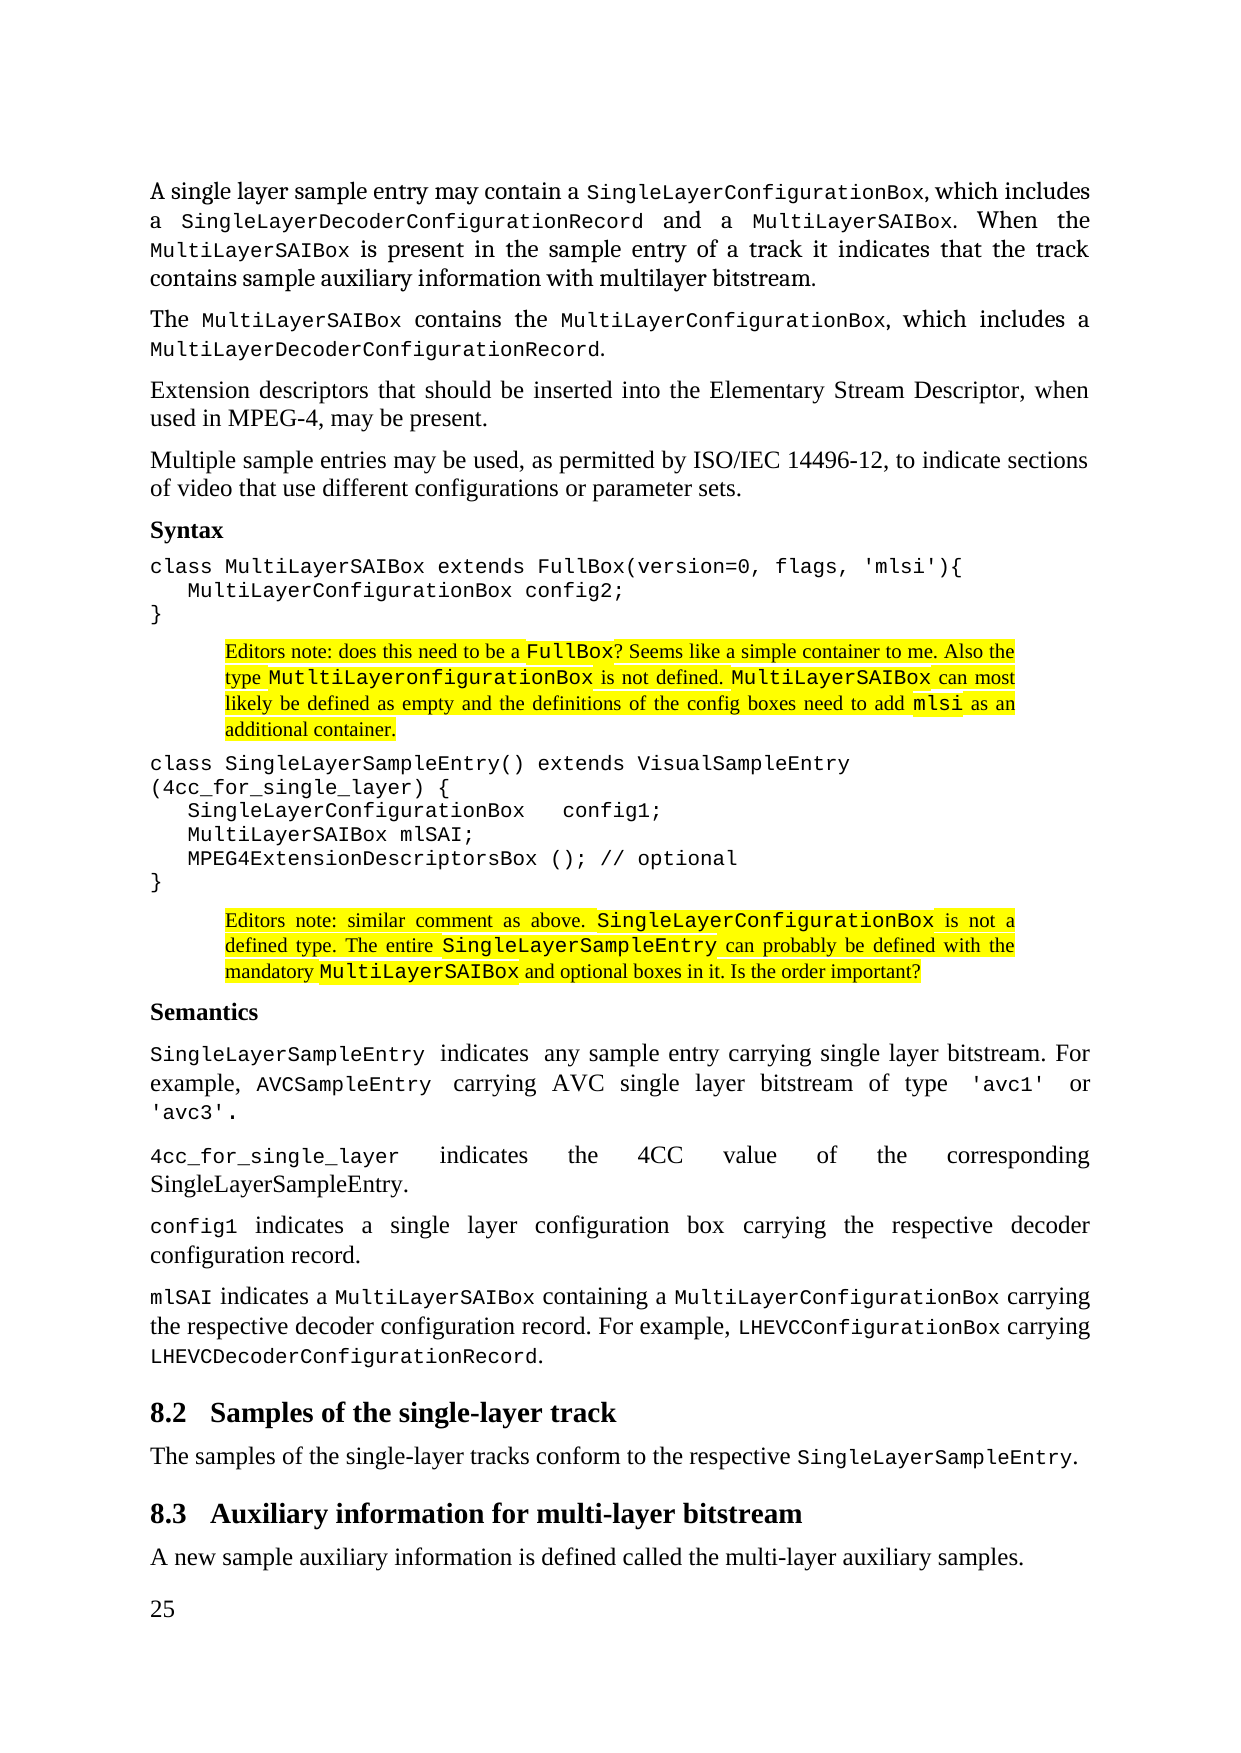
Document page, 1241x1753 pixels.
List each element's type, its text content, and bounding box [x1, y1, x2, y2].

text Syntax [150, 515, 1090, 543]
text The MultiLayerSAIBox contains the MultiLayerConfigurationBox, which includes a MultiLayerDecoderConfigurationRecord. [150, 305, 1090, 362]
text class SingleLayerSampleEntry() extends VisualSampleEntry (4cc_for_single_layer) { SingleLayerConfigurationBox config1; MultiLayerSAIBox mlSAI; MPEG4ExtensionDescriptorsBox (); // optional } [150, 753, 1090, 895]
text SingleLayerSampleEntry indicates any sample entry carrying single layer bitstream. For example, AVCSampleEntry carrying AVC single layer bitstream of type 'avc1' or 'avc3'. [150, 1038, 1090, 1127]
text A single layer sample entry may contain a SingleLayerConfigurationBox, which includes a SingleLayerDecoderConfigurationRecord and a MultiLayerSAIBox. When the MultiLayerSAIBox is present in the sample entry of a track it indicates that the track contains sample auxiliary information with multilayer bitstream. [150, 177, 1090, 292]
text The samples of the single-layer tracks conform to the respective SingleLayerSampleEntry. [150, 1441, 1090, 1471]
text config1 indicates a single layer configuration box carrying the respective decoder configuration record. [150, 1211, 1090, 1269]
subtitle Auxiliary information for multi-layer bitstream [150, 1496, 1090, 1529]
text Semantics [150, 997, 1090, 1026]
text A new sample auxiliary information is defined called the multi-layer auxiliary samples. [150, 1542, 1090, 1571]
text mlSAI indicates a MultiLayerSAIBox containing a MultiLayerConfigurationBox carrying the respective decoder configuration record. For example, LHEVCConfigurationBox carrying LHEVCDecoderConfigurationRecord. [150, 1281, 1090, 1370]
text Editors note: does this need to be a FullBox? Seems like a simple container to me. Also the type MutltiLayeronfigurationBox is not defined. MultiLayerSAIBox can most likely be defined as empty and the definitions of the config boxes need to add mlsi as an additional container. [225, 715, 1015, 741]
text Multiple sample entries may be used, as permitted by ISO/IEC 14496-12, to indicate sections of video that use different configurations or parameter sets. [150, 445, 1090, 502]
text 4cc_for_single_layer indicates the 4CC value of the corresponding SingleLayerSampleEntry. [150, 1140, 1090, 1198]
subtitle Samples of the single-layer track [150, 1395, 1090, 1429]
text Extension descriptors that should be inserted into the Elementary Stream Descriptor, when used in MPEG-4, may be present. [150, 375, 1090, 432]
text class MultiLayerSAIBox extends FullBox(version=0, flags, 'mlsi'){ MultiLayerConfigurationBox config2; } [150, 556, 1090, 627]
